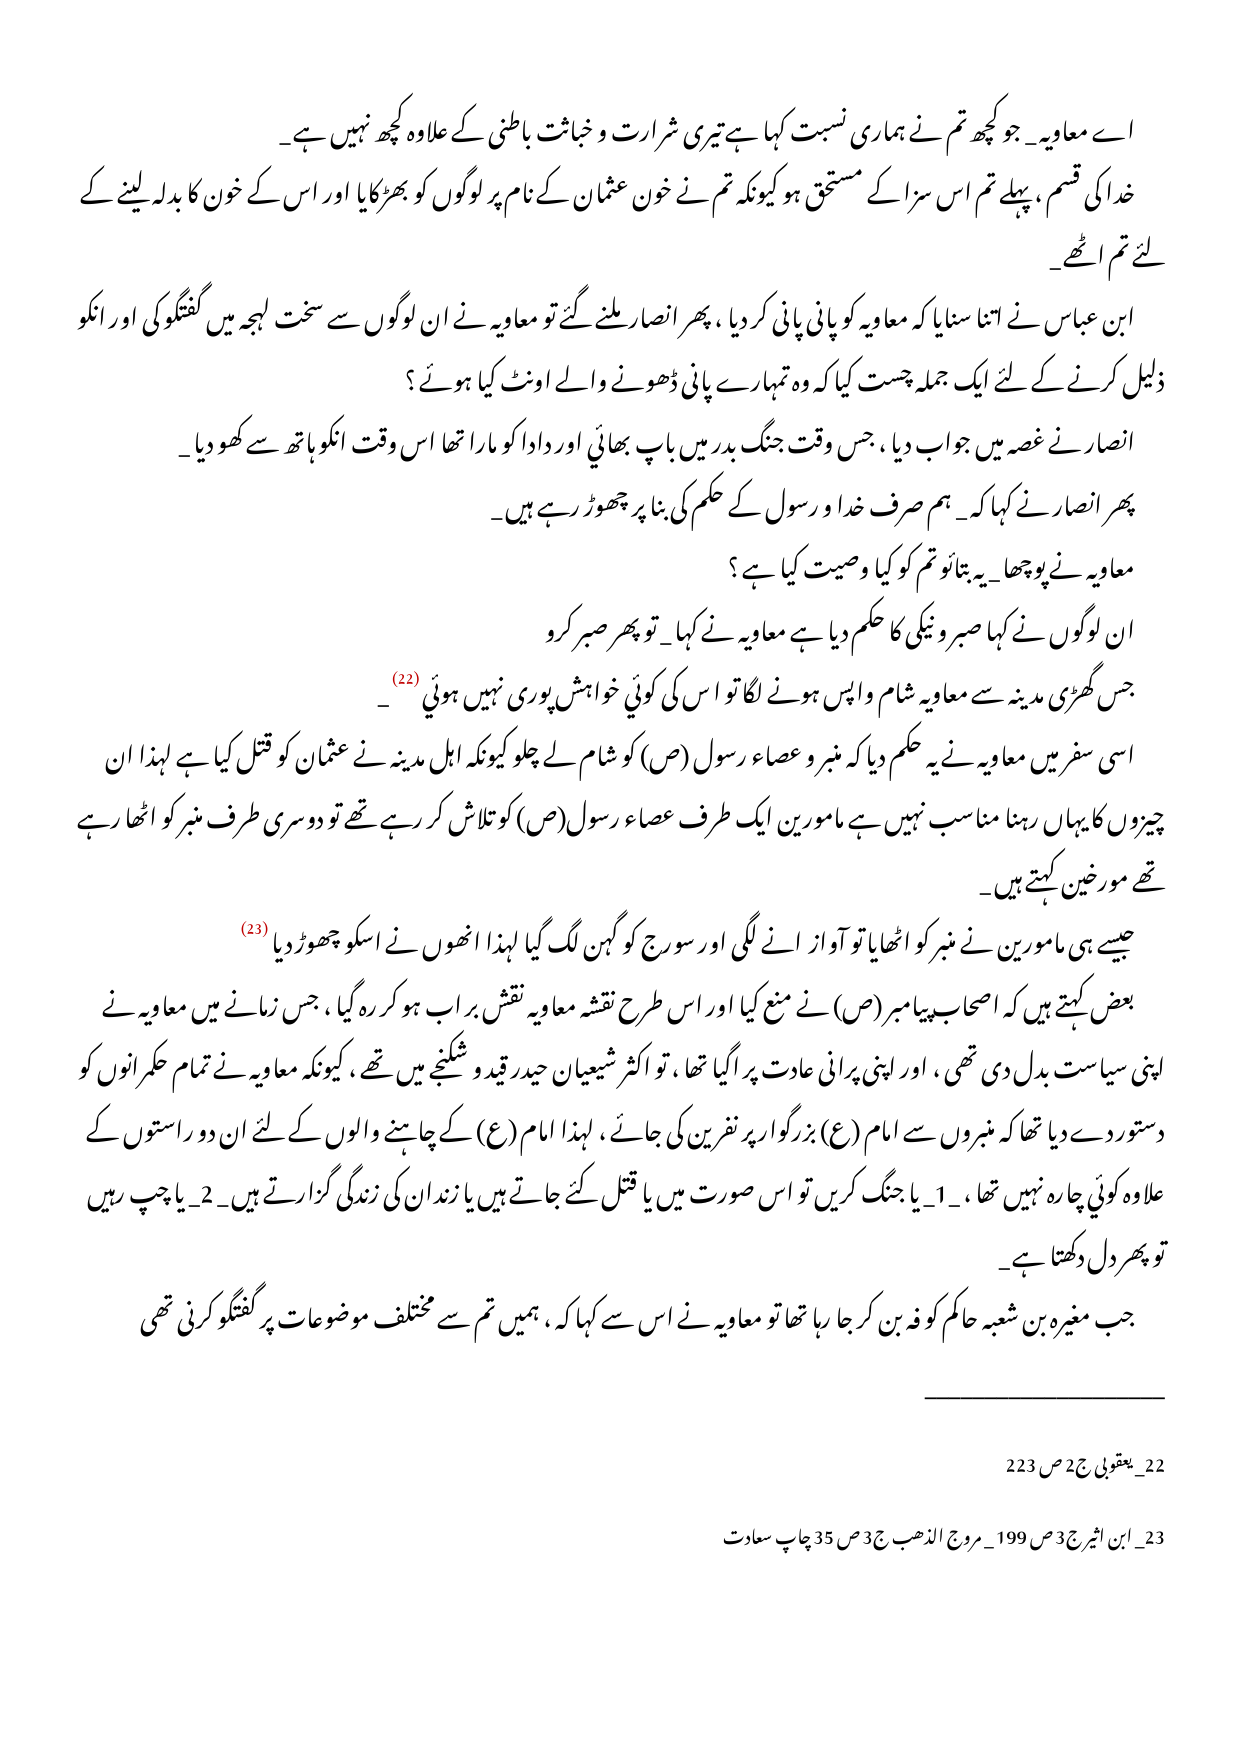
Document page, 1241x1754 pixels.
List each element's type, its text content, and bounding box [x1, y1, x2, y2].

text 22_ يعقوبى ج2 ص 223 [75, 1436, 1165, 1483]
text اسى سفر ميں معاويہ نے يہ حكم ديا كہ منبر و عصاء رسول (ص) كو شام لے چلو كيونكہ اہل مدينہ نے عثمان كو قتل كيا ہے لہذا ان چيزوں كا يہاں رہنا مناسب نہيں ہے مامورين ايك طرف عصاء رسول(ص) كو تلاش كر رہے تھے تو دوسرى طرف منبر كو اٹھا رہے تھے مورخين كہتے ہيں _ [75, 719, 1165, 906]
text 23_ ابن اثير ج3 ص 199 _ مروج الذھب ج3 ص 35 چاپ سعادت [75, 1508, 1165, 1555]
text ان لوگوں نے كہا صبر و نيكى كا حكم ديا ہے معاويہ نے كہا _ تو پھر صبر كرو [75, 594, 1165, 656]
text جيسے ہى مامورين نے منبر كو اٹھايا تو آواز انے لگى اور سورج كو گہن لگ گيا لہذا انھوں نے اسكو چھوڑ ديا (23) [75, 906, 1165, 969]
text خدا كى قسم ، پہلے تم اس سزا كے مستحق ہو كيونكہ تم نے خون عثمان كے نام پر لوگوں كو بھڑكايا اور اس كے خون كا بدلہ لينے كے لئے تم اٹھے _ [75, 156, 1165, 281]
text انصار نے غصہ ميں جواب ديا ، جس وقت جنگ بدر ميں باپ بھائي اور دادا كو مارا تھا اس وقت انكو ہاتھ سے كھو ديا _ [75, 406, 1165, 469]
text جب مغيرہ بن شعبہ حاكم كو فہ بن كر جا رہا تھا تو معاويہ نے اس سے كہا كہ ، ہميں تم سے مختلف موضوعات پر گفتگو كرنى تھى [75, 1281, 1165, 1344]
text ____________________ [75, 1344, 1165, 1411]
text ابن عباس نے اتنا سنايا كہ معاويہ كو پانى پانى كر ديا ، پھر انصار ملنے گئے تو معاويہ نے ان لوگوں سے سخت لہجہ ميں گفتگو كى اور انكو ذليل كرنے كے لئے ايك جملہ چست كيا كہ وہ تمہارے پانى ڈھونے والے اونٹ كيا ہوئے ؟ [75, 281, 1165, 406]
text اے معاويہ _ جو كچھ تم نے ہمارى نسبت كہا ہے تيرى شرارت و خباثت باطنى كے علاوہ كچھ نہيں ہے _ [75, 94, 1165, 156]
text بعض كہتے ہيں كہ اصحاب پيامبر (ص) نے منع كيا اور اس طرح نقشہ معاويہ نقش بر اب ہو كر رہ گيا ، جس زمانے ميں معاويہ نے اپنى سياست بدل دى تھى ، اور اپنى پرانى عادت پر اگيا تھا ، تو اكثر شيعيان حيدر قيد و شكنجے ميں تھے ، كيونكہ معاويہ نے تمام حكمرانوں كو دستور دے ديا تھا كہ منبروں سے امام (ع) بزرگوار پر نفرين كى جائے ، لہذا امام (ع) كے چاہنے والوں كے لئے ان دو راستوں كے علاوہ كوئي چارہ نہيں تھا ، _1_ يا جنگ كريں تو اس صورت ميں يا قتل كئے جاتے ہيں يا زندان كى زندگى گزارتے ہيں _ 2_ يا چپ رہيں تو پھر دل دكھتا ہے _ [75, 969, 1165, 1281]
text پھر انصار نے كہا كہ _ ہم صرف خدا و رسول كے حكم كى بنا پر چھوڑ رہے ہيں _ [75, 469, 1165, 531]
text معاويہ نے پوچھا _ يہ بتائو تم كو كيا وصيت كيا ہے ؟ [75, 531, 1165, 594]
text جس گھڑى مدينہ سے معاويہ شام واپس ہونے لگا تو ا س كى كوئي خواہش پورى نہيں ہوئي (22) _ [75, 656, 1165, 719]
